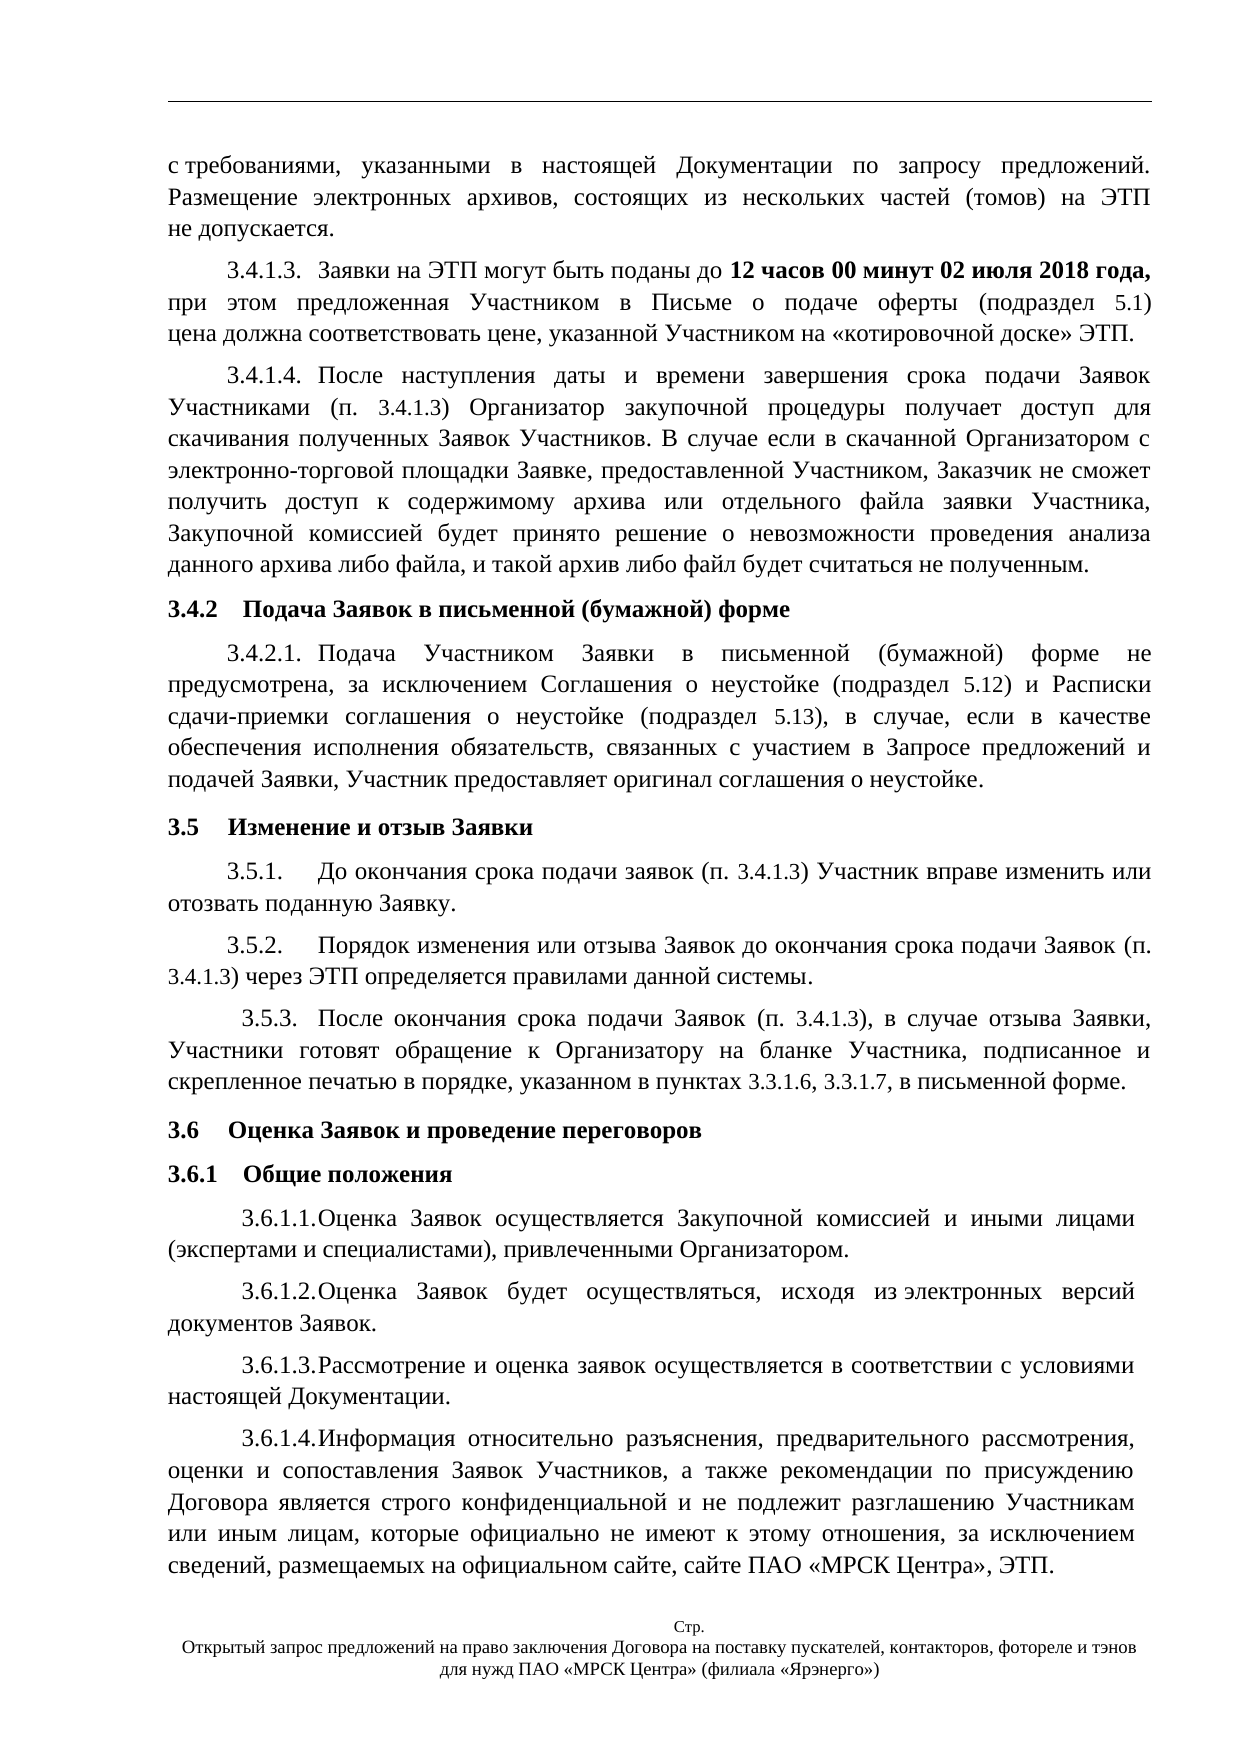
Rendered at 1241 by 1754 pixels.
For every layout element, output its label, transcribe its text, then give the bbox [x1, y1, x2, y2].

list Информация относительно разъяснения, предварительного рассмотрения, оценки и сопоставления Заявок Участников, а также рекомендации по присуждению Договора является строго конфиденциальной и не подлежит разглашению Участникам или иным лицам, которые официально не имеют к этому отношения, за исключением сведений, размещаемых на официальном сайте, сайте ПАО «МРСК Центра», ЭТП. [168, 1423, 1135, 1578]
list Оценка Заявок будет осуществляться, исходя из электронных версий документов Заявок. [168, 1276, 1135, 1337]
list Заявки на ЭТП могут быть поданы до 12 часов 00 минут 02 июля 2018 года, при этом предложенная Участником в Письме о подаче оферты (подраздел 5.1) цена должна соответствовать цене, указанной Участником на «котировочной доске» ЭТП. [168, 255, 1152, 347]
list Подача Участником Заявки в письменной (бумажной) форме не предусмотрена, за исключением Соглашения о неустойке (подраздел 5.12) и Расписки сдачи-приемки соглашения о неустойке (подраздел 5.13), в случае, если в качестве обеспечения исполнения обязательств, связанных с участием в Запросе предложений и подачей Заявки, Участник предоставляет оригинал соглашения о неустойке. [168, 638, 1152, 793]
subtitle Подача Заявок в письменной (бумажной) форме [168, 594, 1152, 622]
subtitle Изменение и отзыв Заявки [168, 812, 1152, 841]
list Рассмотрение и оценка заявок осуществляется в соответствии с условиями настоящей Документации. [168, 1350, 1135, 1410]
subtitle Общие положения [168, 1159, 1152, 1187]
subtitle Оценка Заявок и проведение переговоров [168, 1115, 1152, 1143]
list После наступления даты и времени завершения срока подачи Заявок Участниками (п. 3.4.1.3) Организатор закупочной процедуры получает доступ для скачивания полученных Заявок Участников. В случае если в скачанной Организатором с электронно-торговой площадки Заявке, предоставленной Участником, Заказчик не сможет получить доступ к содержимому архива или отдельного файла заявки Участника, Закупочной комиссией будет принято решение о невозможности проведения анализа данного архива либо файла, и такой архив либо файл будет считаться не полученным. [168, 360, 1152, 578]
list Порядок изменения или отзыва Заявок до окончания срока подачи Заявок (п. 3.4.1.3) через ЭТП определяется правилами данной системы. [168, 930, 1152, 990]
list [168, 150, 1152, 242]
list После окончания срока подачи Заявок (п. 3.4.1.3), в случае отзыва Заявки, Участники готовят обращение к Организатору на бланке Участника, подписанное и скрепленное печатью в порядке, указанном в пунктах 3.3.1.6, 3.3.1.7, в письменной форме. [168, 1003, 1152, 1095]
list Оценка Заявок осуществляется Закупочной комиссией и иными лицами (экспертами и специалистами), привлеченными Организатором. [168, 1203, 1135, 1263]
list До окончания срока подачи заявок (п. 3.4.1.3) Участник вправе изменить или отозвать поданную Заявку. [168, 856, 1152, 917]
